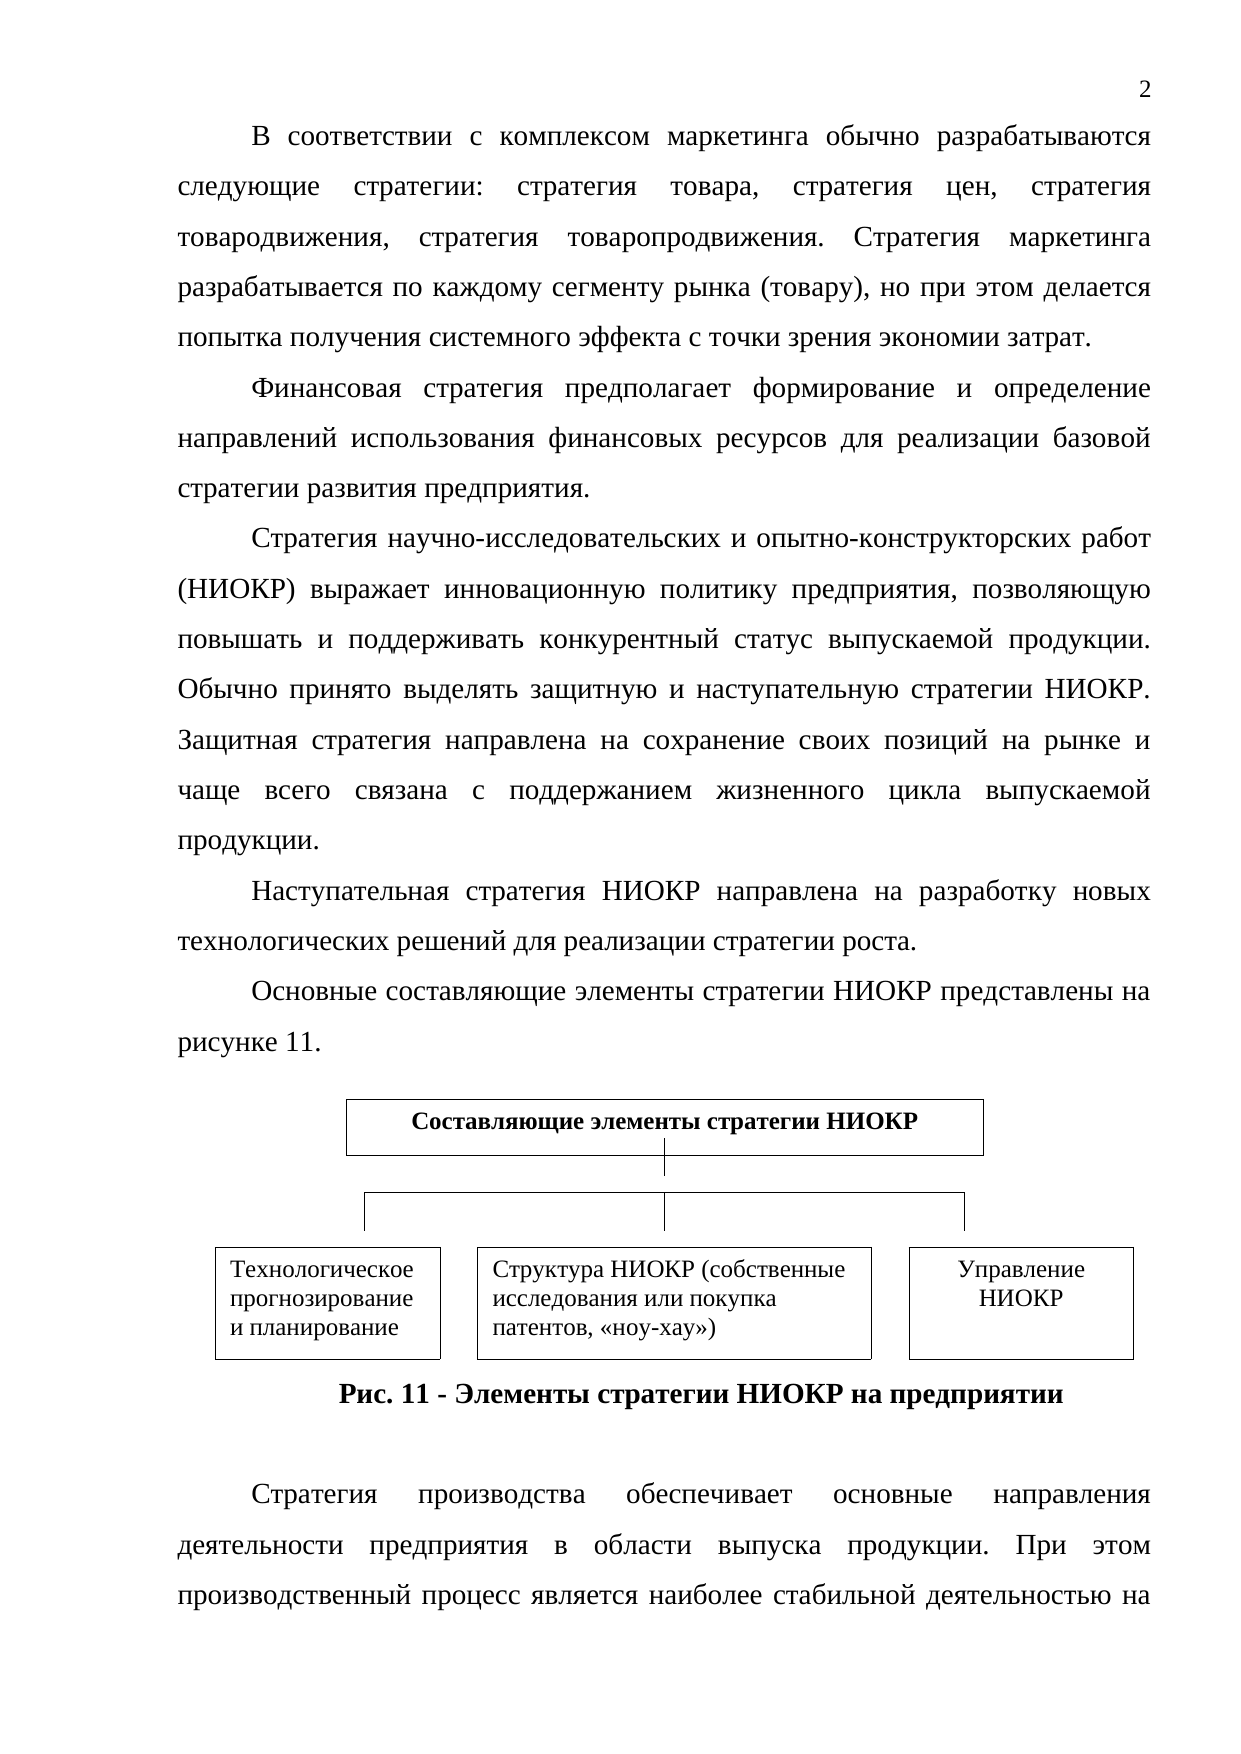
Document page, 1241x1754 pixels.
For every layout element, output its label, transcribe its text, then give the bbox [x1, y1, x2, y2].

text В соответствии с комплексом маркетинга обычно разрабатываются следующие стратегии: стратегия товара, стратегия цен, стратегия товародвижения, стратегия товаропродвижения. Стратегия маркетинга разрабатывается по каждому сегменту рынка (товару), но при этом делается попытка получения системного эффекта с точки зрения экономии затрат. [177, 118, 1152, 353]
text Основные составляющие элементы стратегии НИОКР представлены на рисунке 11. [177, 973, 1152, 1057]
text Наступательная стратегия НИОКР направлена на разработку новых технологических решений для реализации стратегии роста. [177, 873, 1152, 957]
text Рис. 11 - Элементы стратегии НИОКР на предприятии [177, 1376, 1152, 1409]
text Стратегия научно-исследовательских и опытно-конструкторских работ (НИОКР) выражает инновационную политику предприятия, позволяющую повышать и поддерживать конкурентный статус выпускаемой продукции. Обычно принято выделять защитную и наступательную стратегии НИОКР. Защитная стратегия направлена на сохранение своих позиций на рынке и чаще всего связана с поддержанием жизненного цикла выпускаемой продукции. [177, 521, 1152, 856]
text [177, 1477, 1152, 1611]
text Финансовая стратегия предполагает формирование и определение направлений использования финансовых ресурсов для реализации базовой стратегии развития предприятия. [177, 370, 1152, 504]
